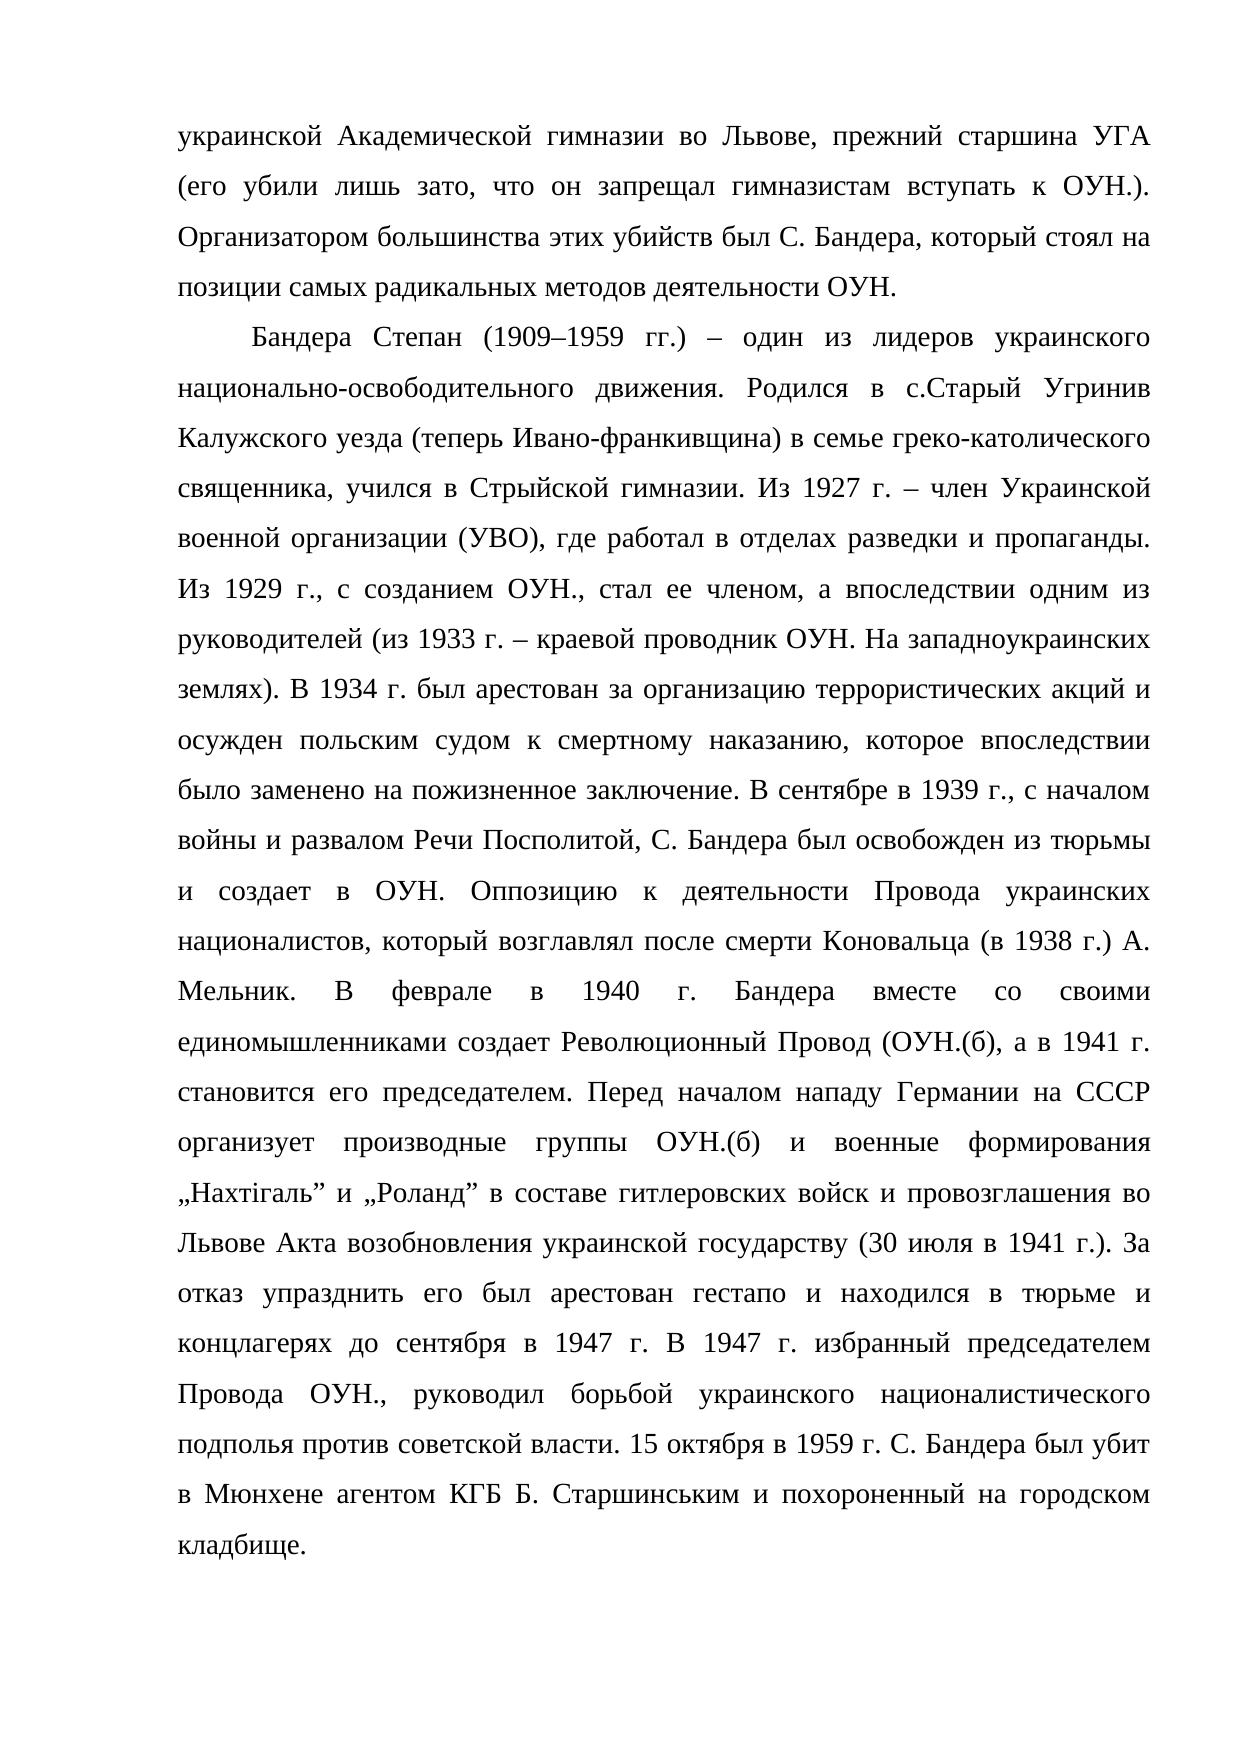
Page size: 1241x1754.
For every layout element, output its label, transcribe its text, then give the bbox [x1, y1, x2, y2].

text Бандера Степан (1909–1959 гг.) – один из лидеров украинского национально-освободительного движения. Родился в с.Старый Угринив Калужского уезда (теперь Ивано-франкивщина) в семье греко-католического священника, учился в Стрыйской гимназии. Из . – член Украинской военной организации (УВО), где работал в отделах разведки и пропаганды. Из ., с созданием ОУН., стал ее членом, а впоследствии одним из руководителей (из . – краевой проводник ОУН. На западноукраинских землях). В . был арестован за организацию террористических акций и осужден польским судом к смертному наказанию, которое впоследствии было заменено на пожизненное заключение. В сентябре в ., с началом войны и развалом Речи Посполитой, С. Бандера был освобожден из тюрьмы и создает в ОУН. Оппозицию к деятельности Провода украинских националистов, который возглавлял после смерти Коновальца (в .) А. Мельник. В феврале в . Бандера вместе со своими единомышленниками создает Революционный Провод (ОУН.(б), а в . становится его председателем. Перед началом нападу Германии на СССР организует производные группы ОУН.(б) и военные формирования „Нахтігаль” и „Роланд” в составе гитлеровских войск и провозглашения во Львове Акта возобновления украинской государству (30 июля в .). За отказ упразднить его был арестован гестапо и находился в тюрьме и концлагерях до сентября в . В . избранный председателем Провода ОУН., руководил борьбой украинского националистического подполья против советской власти. 15 октября в . С. Бандера был убит в Мюнхене агентом КГБ Б. Старшинським и похороненный на городском кладбище. [177, 319, 1152, 1560]
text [177, 118, 1152, 303]
